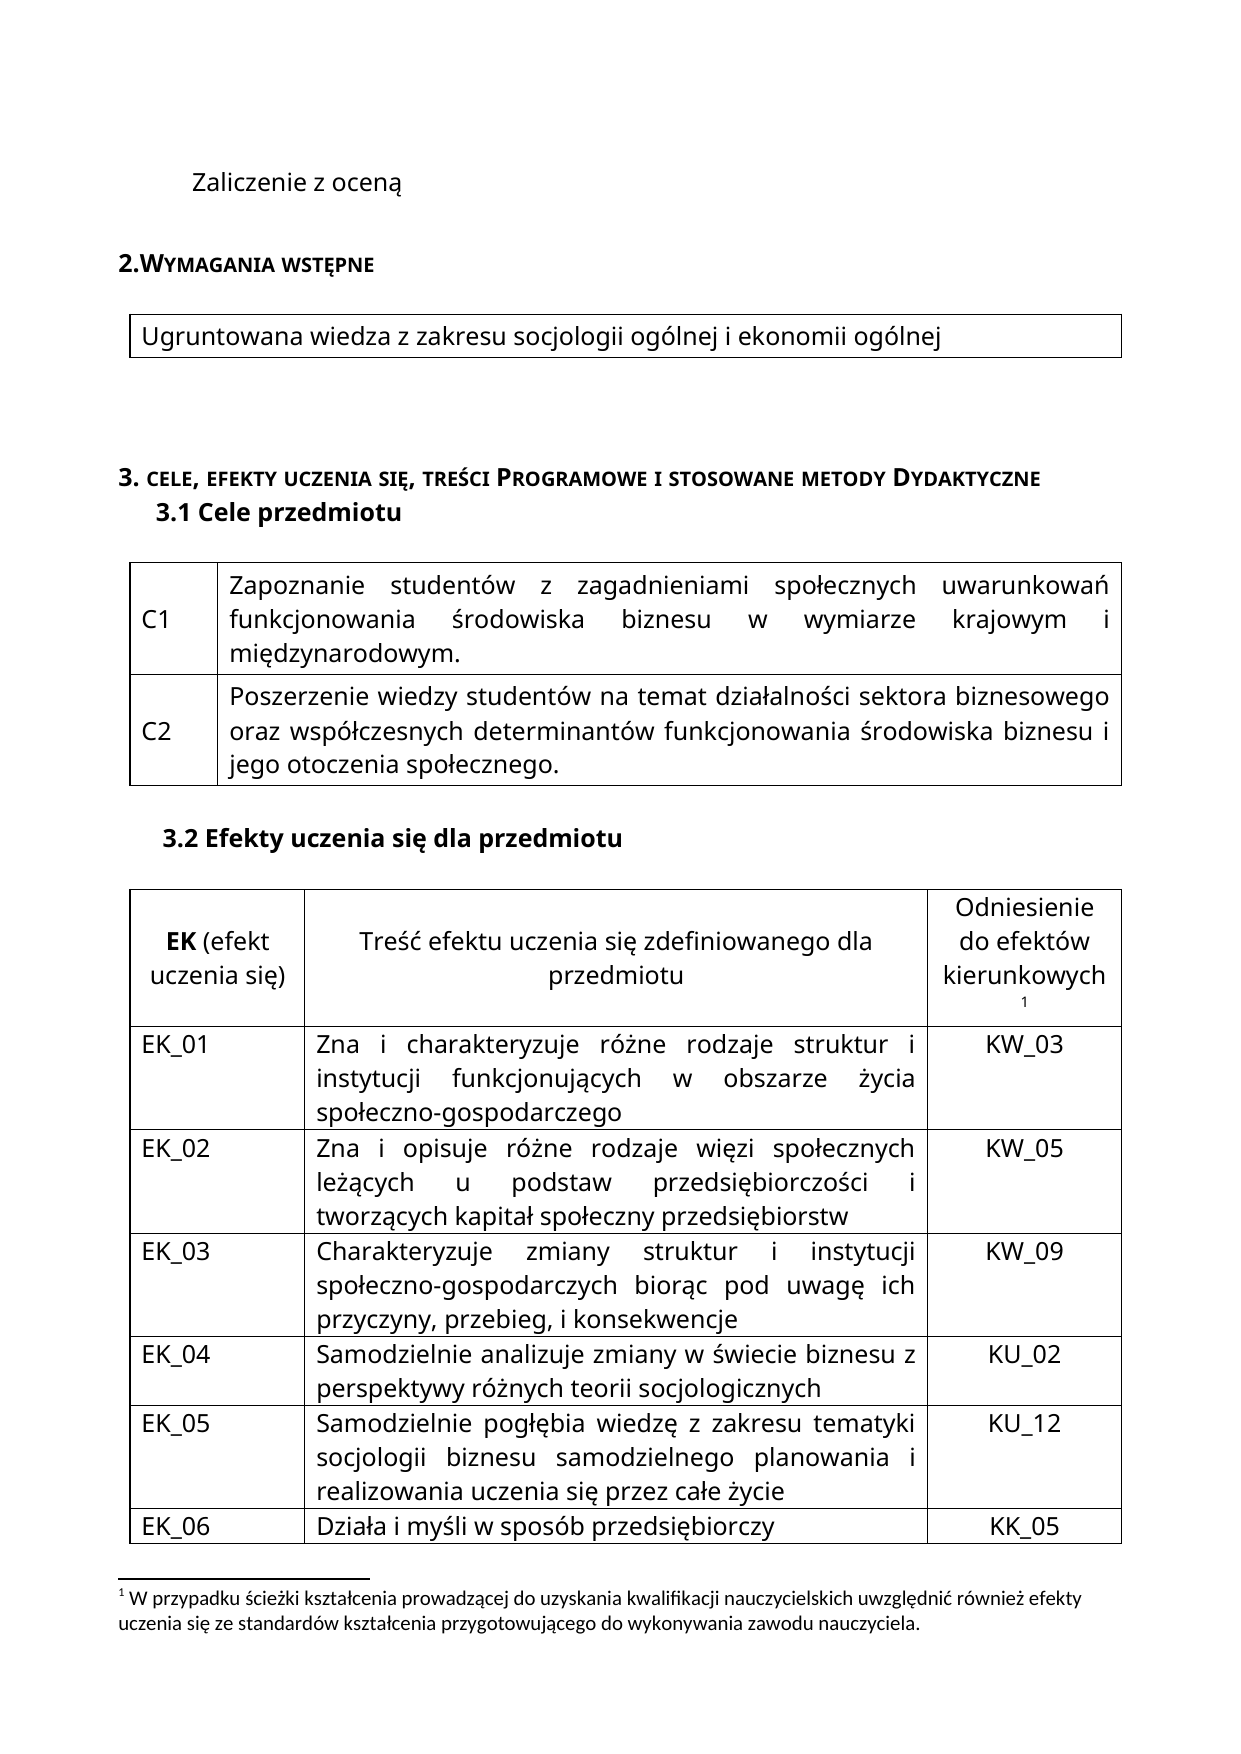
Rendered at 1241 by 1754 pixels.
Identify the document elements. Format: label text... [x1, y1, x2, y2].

text 3.1 Cele przedmiotu [156, 494, 1122, 528]
table_header Zapoznanie studentów z zagadnieniami społecznych uwarunkowań funkcjonowania środowiska biznesu w wymiarze krajowym i międzynarodowym. [218, 563, 1121, 674]
table_cell Poszerzenie wiedzy studentów na temat działalności sektora biznesowego oraz współczesnych determinantów funkcjonowania środowiska biznesu i jego otoczenia społecznego. [218, 675, 1121, 785]
table_cell Zna i opisuje różne rodzaje więzi społecznych leżących u podstaw przedsiębiorczości i tworzących kapitał społeczny przedsiębiorstw [305, 1130, 927, 1232]
table_cell EK_06 [131, 1509, 304, 1543]
text 3.2 Efekty uczenia się dla przedmiotu [162, 821, 1122, 854]
table_cell Samodzielnie analizuje zmiany w świecie biznesu z perspektywy różnych teorii socjologicznych [305, 1337, 927, 1405]
table_header C1 [131, 563, 217, 674]
text 3. cele, efekty uczenia się, treści Programowe i stosowane metody Dydaktyczne [118, 460, 1122, 494]
table_header Odniesienie do efektów kierunkowych [928, 890, 1121, 1026]
text 2.Wymagania wstępne [118, 245, 1122, 279]
table_header Treść efektu uczenia się zdefiniowanego dla przedmiotu [305, 890, 927, 1026]
table_cell KU_02 [928, 1337, 1121, 1405]
table_cell KW_05 [928, 1130, 1121, 1232]
table_cell EK_02 [131, 1130, 304, 1232]
table_cell KU_12 [928, 1406, 1121, 1508]
table_cell EK_03 [131, 1234, 304, 1336]
table_header Ugruntowana wiedza z zakresu socjologii ogólnej i ekonomii ogólnej [131, 315, 1121, 357]
table_cell Samodzielnie pogłębia wiedzę z zakresu tematyki socjologii biznesu samodzielnego planowania i realizowania uczenia się przez całe życie [305, 1406, 927, 1508]
table_cell KW_03 [928, 1027, 1121, 1129]
table_cell Działa i myśli w sposób przedsiębiorczy [305, 1509, 927, 1543]
table_cell C2 [131, 675, 217, 785]
table_cell EK_04 [131, 1337, 304, 1405]
text Zaliczenie z oceną [118, 165, 1122, 199]
table_header EK (efekt uczenia się) [131, 890, 304, 1026]
table_cell EK_01 [131, 1027, 304, 1129]
table_cell KW_09 [928, 1234, 1121, 1336]
table_cell Zna i charakteryzuje różne rodzaje struktur i instytucji funkcjonujących w obszarze życia społeczno-gospodarczego [305, 1027, 927, 1129]
table_cell Charakteryzuje zmiany struktur i instytucji społeczno-gospodarczych biorąc pod uwagę ich przyczyny, przebieg, i konsekwencje [305, 1234, 927, 1336]
table_cell EK_05 [131, 1406, 304, 1508]
table_cell KK_05 [928, 1509, 1121, 1543]
